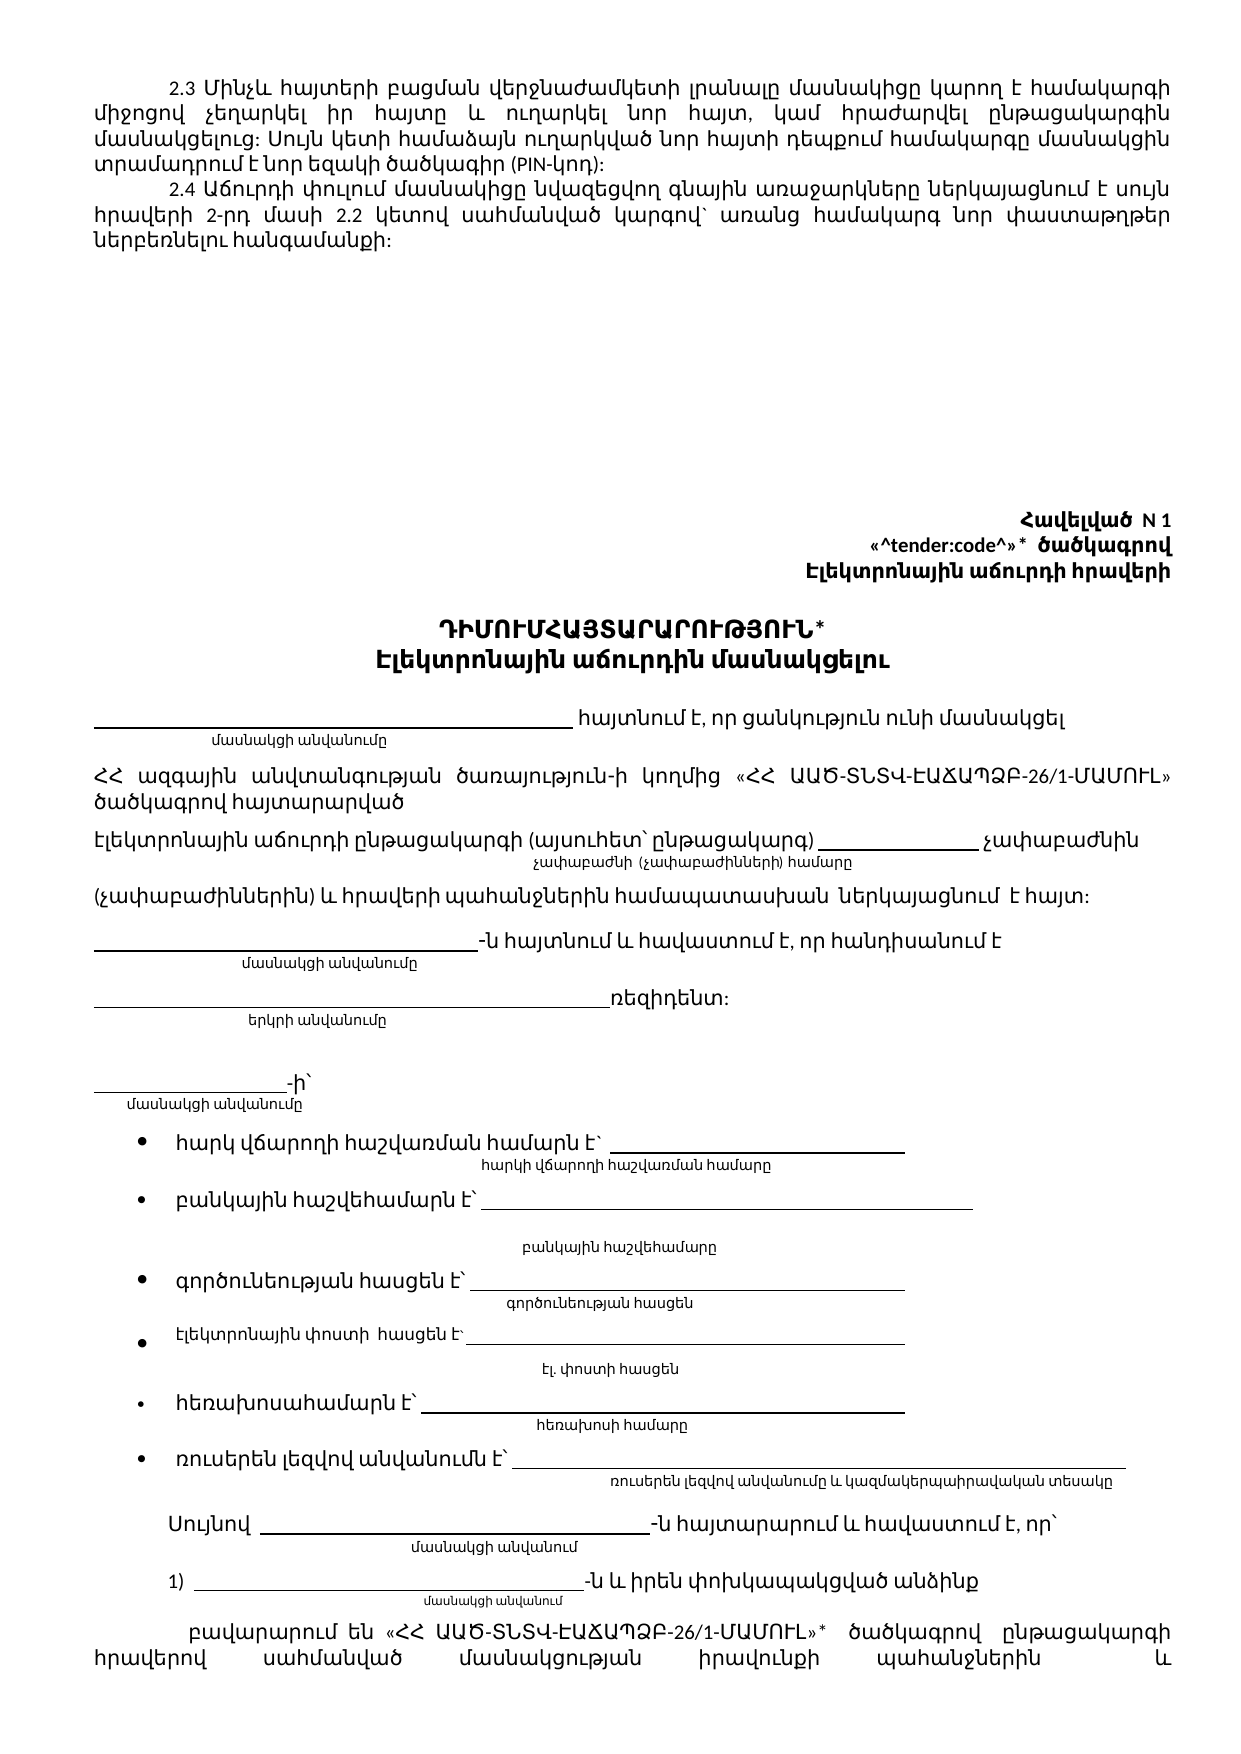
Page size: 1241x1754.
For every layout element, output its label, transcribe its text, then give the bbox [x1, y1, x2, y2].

list գործունեության հասցեն է՝ [138, 1268, 1171, 1294]
list ռուսերեն լեզվով անվանումն է՝ [138, 1446, 1171, 1472]
text գործունեության հասցեն [94, 1294, 1171, 1324]
text ՀՀ ազգային անվտանգության ծառայություն-ի կողմից «ՀՀ ԱԱԾ-ՏՆՏՎ-ԷԱՃԱՊՁԲ-26/1-ՄԱՄՈՒԼ» ծածկագրով հայտարարված [94, 761, 1171, 815]
text 2.4 Աճուրդի փուլում մասնակիցը նվազեցվող գնային առաջարկները ներկայացնում է սույն հրավերի 2-րդ մասի 2.2 կետով սահմանված կարգով` առանց համակարգ նոր փաստաթղթեր ներբեռնելու հանգամանքի: [94, 177, 1171, 253]
text ռեզիդենտ: [94, 985, 1171, 1011]
text -ն հայտնում և հավաստում է, որ հանդիսանում է [94, 924, 1171, 955]
text Հավելված N 1 [94, 507, 1171, 532]
text (չափաբաժիններին) և հրավերի պահանջներին համապատասխան ներկայացնում է հայտ: [94, 883, 1171, 909]
text էլեկտրոնային աճուրդի ընթացակարգի (այսուհետ՝ ընթացակարգ) չափաբաժնին [94, 827, 1171, 853]
text «^tender:code^»* ծածկագրով [94, 532, 1171, 558]
text -ի՝ [94, 1070, 1171, 1095]
text մասնակցի անվանում [94, 1538, 1171, 1568]
text ԴԻՄՈՒՄՀԱՅՏԱՐԱՐՈՒԹՅՈՒՆ* [94, 614, 1171, 644]
text մասնակցի անվանում [94, 1594, 1171, 1619]
text 2.3 Մինչև հայտերի բացման վերջնաժամկետի լրանալը մասնակիցը կարող է համակարգի միջոցով չեղարկել իր հայտը և ուղարկել նոր հայտ, կամ հրաժարվել ընթացակարգին մասնակցելուց: Սույն կետի համաձայն ուղարկված նոր հայտի դեպքում համակարգը մասնակցին տրամադրում է նոր եզակի ծածկագիր (PIN-կոդ): [94, 75, 1171, 177]
text ռուսերեն լեզվով անվանումը և կազմակերպաիրավական տեսակը [536, 1472, 1171, 1502]
text Սույնով -ն հայտարարում և հավաստում է, որ՝ [94, 1507, 1171, 1538]
list էլեկտրոնային փոստի հասցեն է՝ [138, 1324, 1171, 1360]
text չափաբաժնի (չափաբաժինների) համարը [94, 853, 1171, 883]
text երկրի անվանումը [94, 1011, 1171, 1041]
text մասնակցի անվանումը [94, 955, 1171, 985]
text էլ. փոստի հասցեն [94, 1360, 1171, 1391]
text մասնակցի անվանումը [94, 1095, 1171, 1126]
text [94, 1619, 1171, 1670]
subtitle Էլեկտրոնային աճուրդին մասնակցելու [94, 644, 1171, 675]
text բանկային հաշվեհամարը [94, 1238, 1171, 1268]
text հեռախոսի համարը [462, 1416, 1171, 1446]
list հեռախոսահամարն է՝ [138, 1391, 1171, 1416]
text մասնակցի անվանումը [94, 731, 1171, 761]
text 1) -ն և իրեն փոխկապակցված անձինք [94, 1568, 1171, 1594]
text հարկի վճարողի հաշվառման համարը [94, 1156, 1171, 1187]
text հայտնում է, որ ցանկություն ունի մասնակցել [94, 705, 1171, 731]
list հարկ վճարողի հաշվառման համարն է` [138, 1126, 1171, 1156]
text Էլեկտրոնային աճուրդի հրավերի [94, 558, 1171, 583]
list բանկային հաշվեհամարն է՝ [138, 1187, 1171, 1238]
